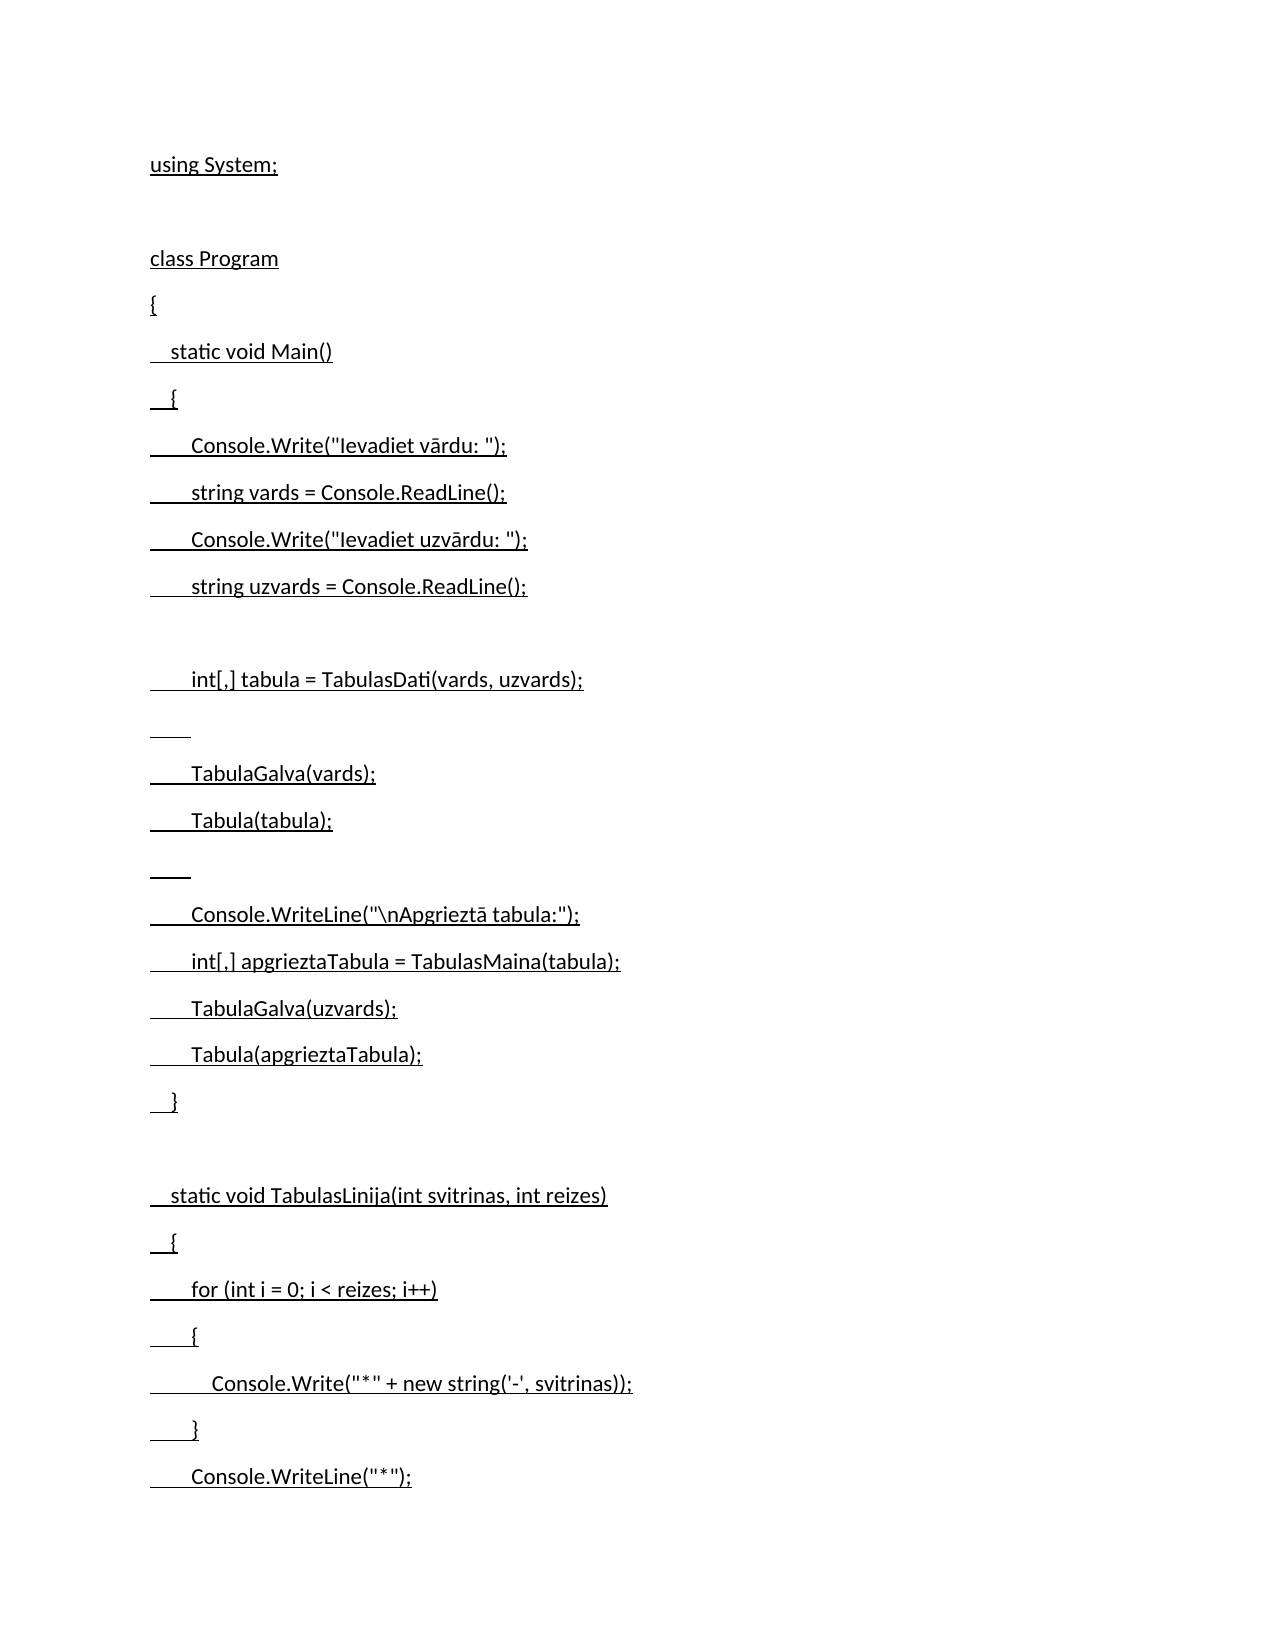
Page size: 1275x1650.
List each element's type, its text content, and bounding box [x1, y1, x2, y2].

text for (int i = 0; i < reizes; i++) [150, 1275, 1125, 1303]
text { [150, 1228, 1125, 1256]
text } [150, 1087, 1125, 1116]
text Tabula(tabula); [150, 806, 1125, 834]
text static void TabulasLinija(int svitrinas, int reizes) [150, 1181, 1125, 1209]
text static void Main() [150, 337, 1125, 366]
text } [150, 1416, 1125, 1444]
text Console.WriteLine("\nApgrieztā tabula:"); [150, 900, 1125, 928]
text Console.Write("Ievadiet vārdu: "); [150, 431, 1125, 459]
text TabulaGalva(vards); [150, 759, 1125, 787]
text int[,] apgrieztaTabula = TabulasMaina(tabula); [150, 947, 1125, 975]
text class Program [150, 244, 1125, 272]
text Console.Write("Ievadiet uzvārdu: "); [150, 525, 1125, 553]
text { [150, 291, 1125, 319]
text string vards = Console.ReadLine(); [150, 478, 1125, 506]
text Tabula(apgrieztaTabula); [150, 1041, 1125, 1069]
text using System; [150, 150, 1125, 178]
text Console.Write("*" + new string('-', svitrinas)); [150, 1369, 1125, 1397]
text TabulaGalva(uzvards); [150, 994, 1125, 1022]
text string uzvards = Console.ReadLine(); [150, 572, 1125, 600]
text Console.WriteLine("*"); [150, 1462, 1125, 1491]
text { [150, 1322, 1125, 1350]
text int[,] tabula = TabulasDati(vards, uzvards); [150, 666, 1125, 694]
text { [150, 384, 1125, 412]
